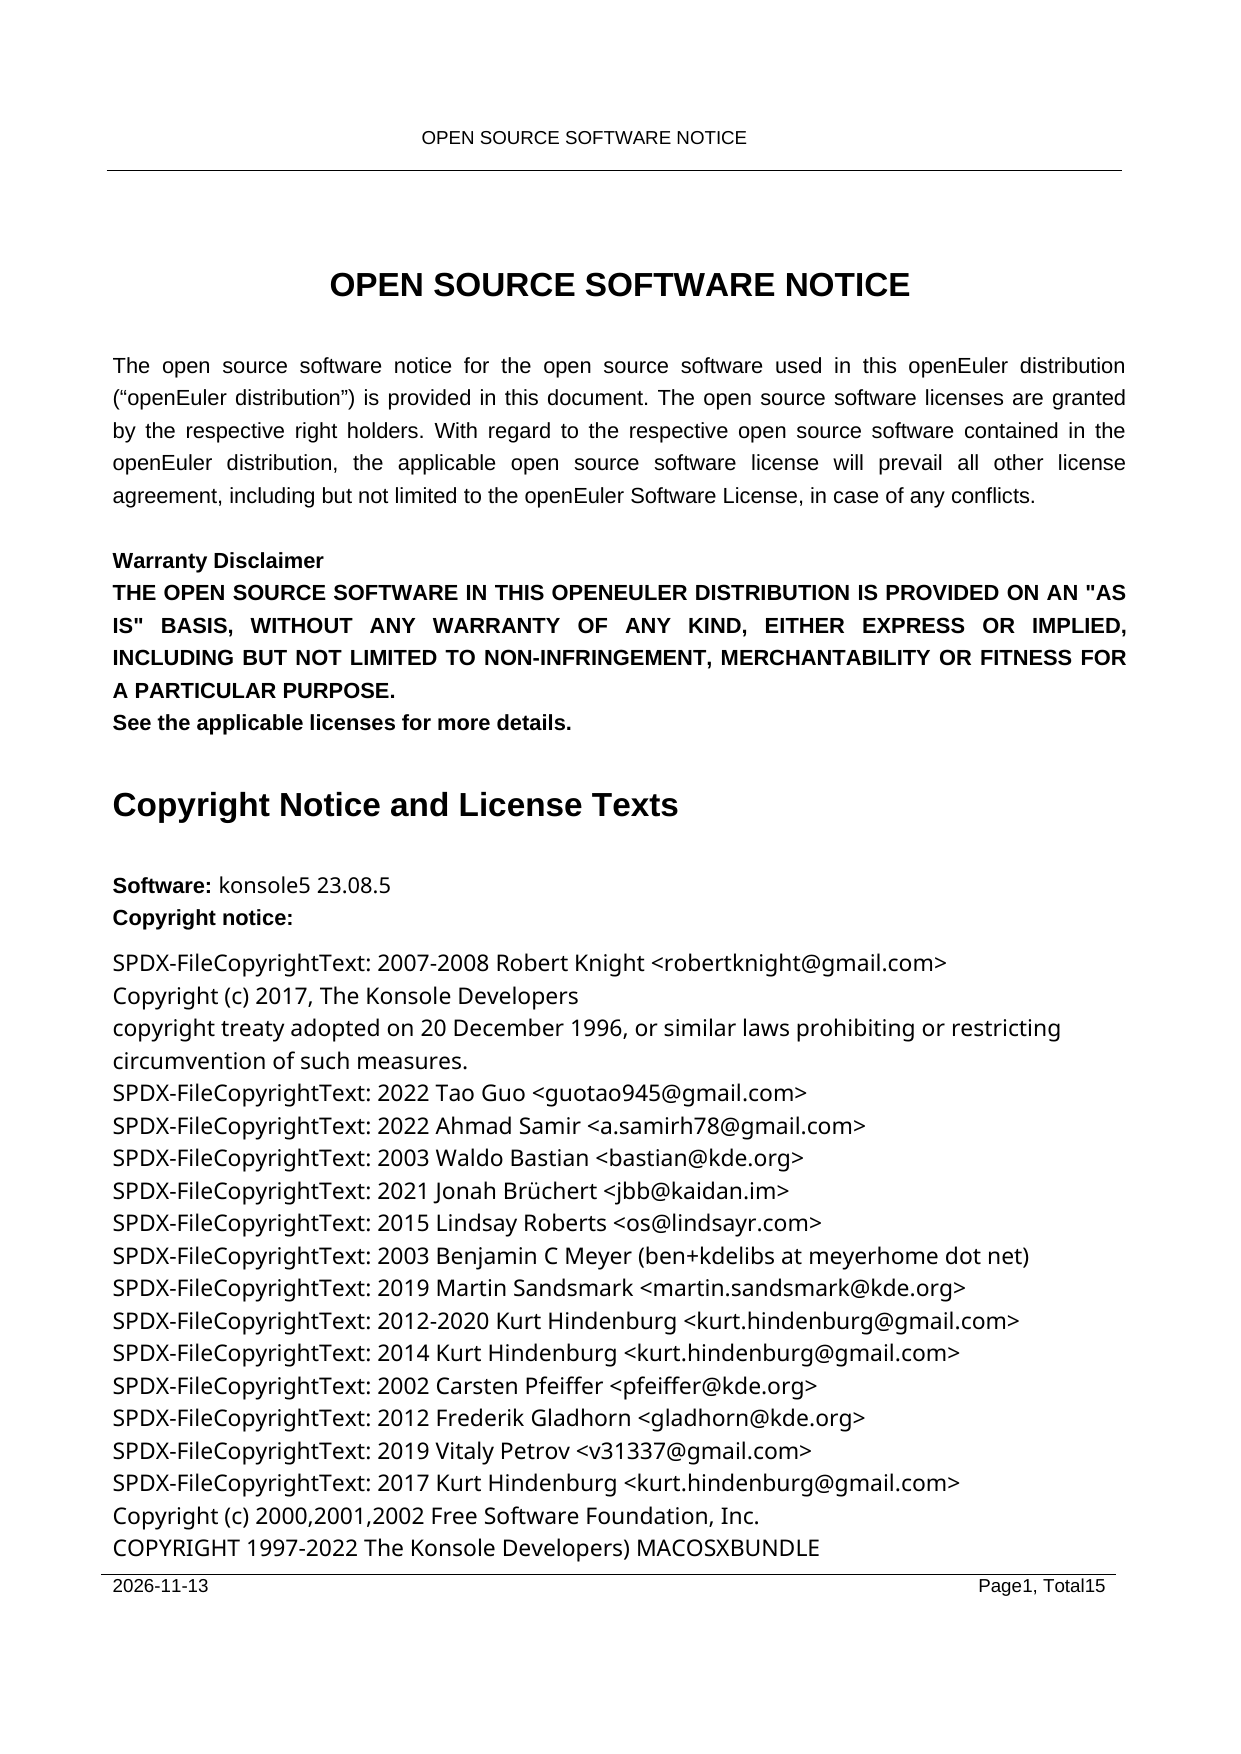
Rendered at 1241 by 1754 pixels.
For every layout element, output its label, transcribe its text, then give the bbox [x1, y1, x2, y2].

title Software: konsole5 23.08.5 [112, 869, 1128, 901]
text OPEN SOURCE SOFTWARE NOTICE [112, 251, 1128, 316]
text Copyright notice: [112, 901, 1128, 934]
text THE OPEN SOURCE SOFTWARE IN THIS OPENEULER DISTRIBUTION IS PROVIDED ON AN "AS IS" BASIS, WITHOUT ANY WARRANTY OF ANY KIND, EITHER EXPRESS OR IMPLIED, INCLUDING BUT NOT LIMITED TO NON-INFRINGEMENT, MERCHANTABILITY OR FITNESS FOR A PARTICULAR PURPOSE. See the applicable licenses for more details. [112, 576, 1128, 739]
text Warranty Disclaimer [112, 544, 1128, 576]
text Copyright Notice and License Texts [112, 771, 1128, 836]
text The open source software notice for the open source software used in this openEuler distribution (“openEuler distribution”) is provided in this document. The open source software licenses are granted by the respective right holders. With regard to the respective open source software contained in the openEuler distribution, the applicable open source software license will prevail all other license agreement, including but not limited to the openEuler Software License, in case of any conflicts. [112, 349, 1128, 511]
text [112, 947, 1128, 1564]
